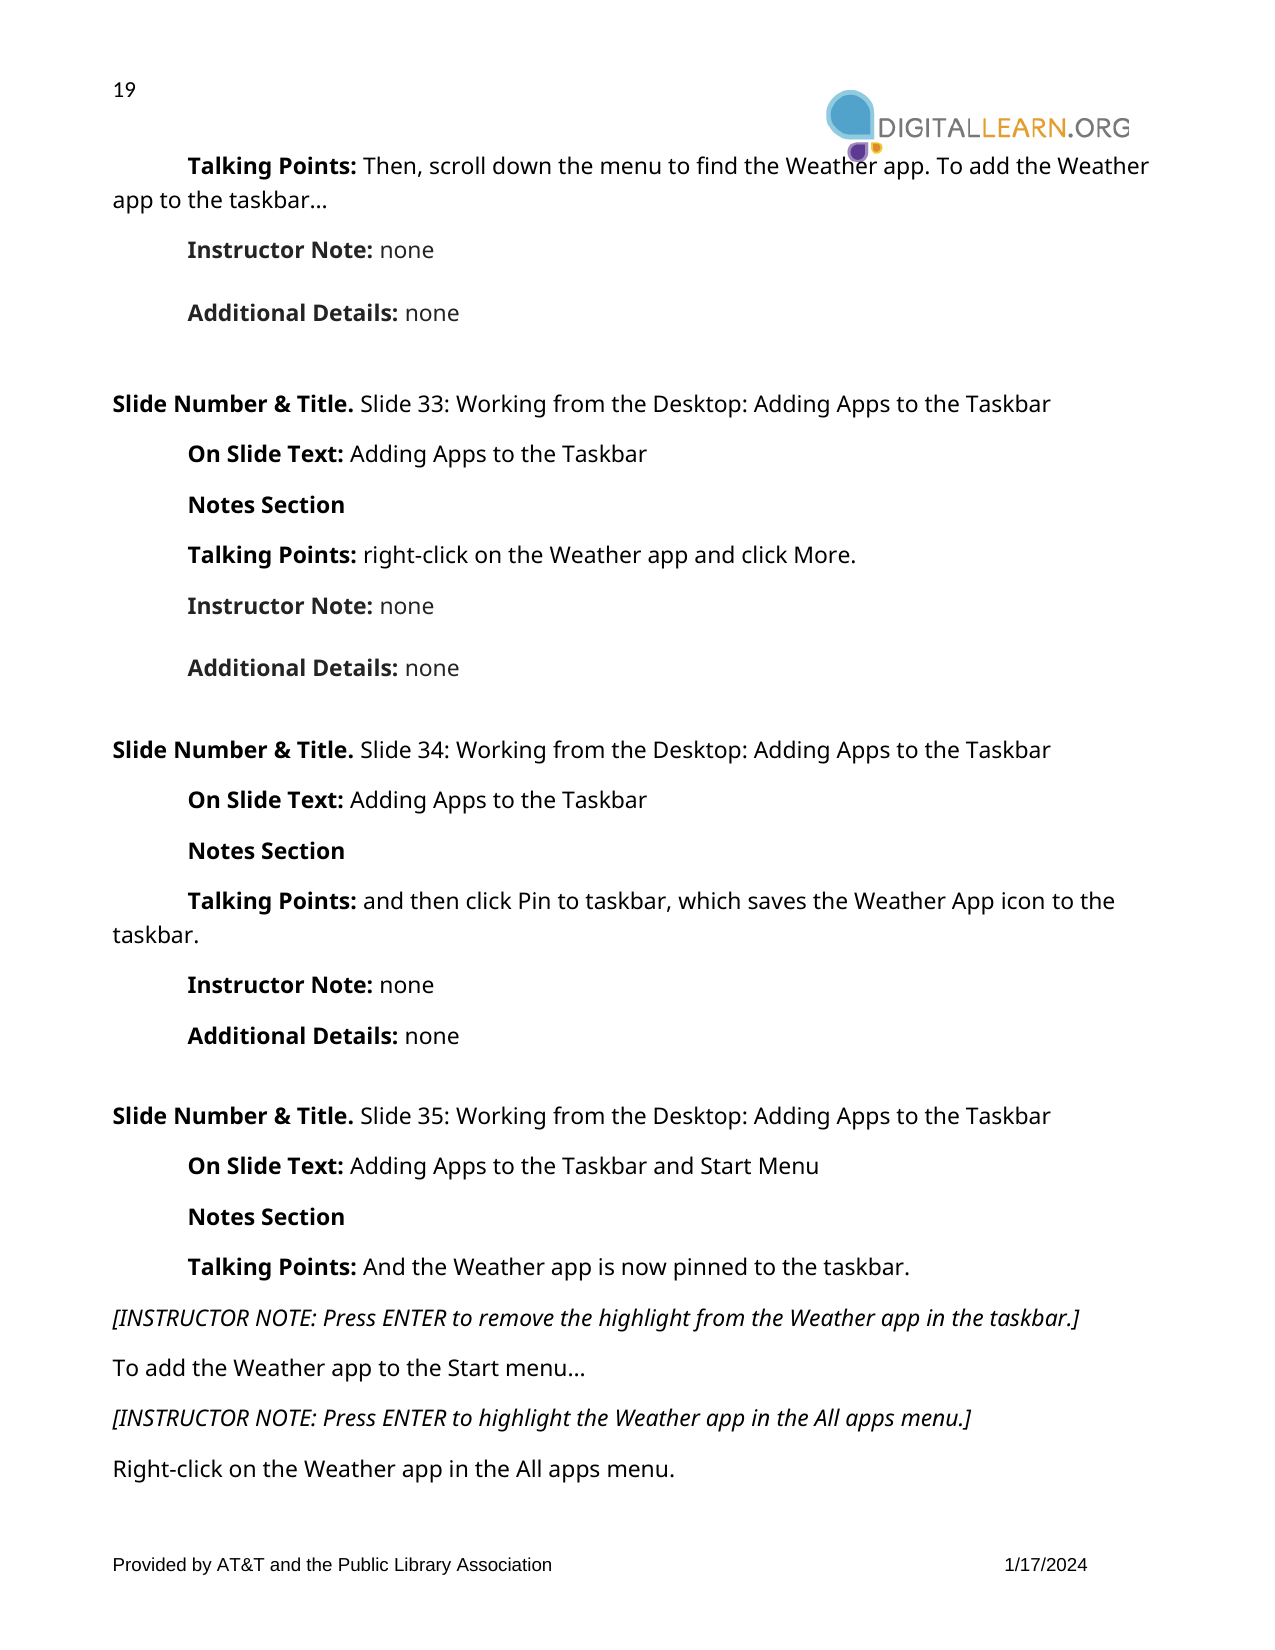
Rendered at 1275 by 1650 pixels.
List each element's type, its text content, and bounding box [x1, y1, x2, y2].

text Instructor Note: none [112, 969, 1162, 1000]
text Notes Section [112, 1201, 1162, 1232]
text On Slide Text: Adding Apps to the Taskbar [187, 438, 1162, 469]
text Additional Details: none [112, 1019, 1162, 1081]
text Slide Number & Title. Slide 34: Working from the Desktop: Adding Apps to the Taskbar [112, 734, 1162, 765]
text Slide Number & Title. Slide 33: Working from the Desktop: Adding Apps to the Taskbar [112, 388, 1162, 419]
text Slide Number & Title. Slide 35: Working from the Desktop: Adding Apps to the Taskbar [112, 1100, 1162, 1131]
text Talking Points: And the Weather app is now pinned to the taskbar. [112, 1251, 1162, 1282]
picture [826, 90, 1129, 150]
text On Slide Text: Adding Apps to the Taskbar [112, 784, 1162, 815]
text Instructor Note: none [187, 589, 1162, 621]
text Additional Details: none [187, 297, 1162, 357]
text Additional Details: none [187, 652, 1162, 683]
text [INSTRUCTOR NOTE: Press ENTER to remove the highlight from the Weather app in the taskbar.] [112, 1302, 1162, 1333]
text To add the Weather app to the Start menu… [112, 1352, 1162, 1383]
text Notes Section [112, 489, 1162, 520]
text Right-click on the Weather app in the All apps menu. [112, 1453, 1162, 1484]
text Instructor Note: none [187, 234, 1162, 265]
text [INSTRUCTOR NOTE: Press ENTER to highlight the Weather app in the All apps menu.] [112, 1402, 1162, 1434]
text Talking Points: Then, scroll down the menu to find the Weather app. To add the Weather app to the taskbar… [112, 150, 1162, 215]
text Notes Section [112, 834, 1162, 866]
text Talking Points: and then click Pin to taskbar, which saves the Weather App icon to the taskbar. [112, 885, 1162, 950]
text Talking Points: right-click on the Weather app and click More. [112, 539, 1162, 570]
text On Slide Text: Adding Apps to the Taskbar and Start Menu [187, 1150, 1162, 1182]
